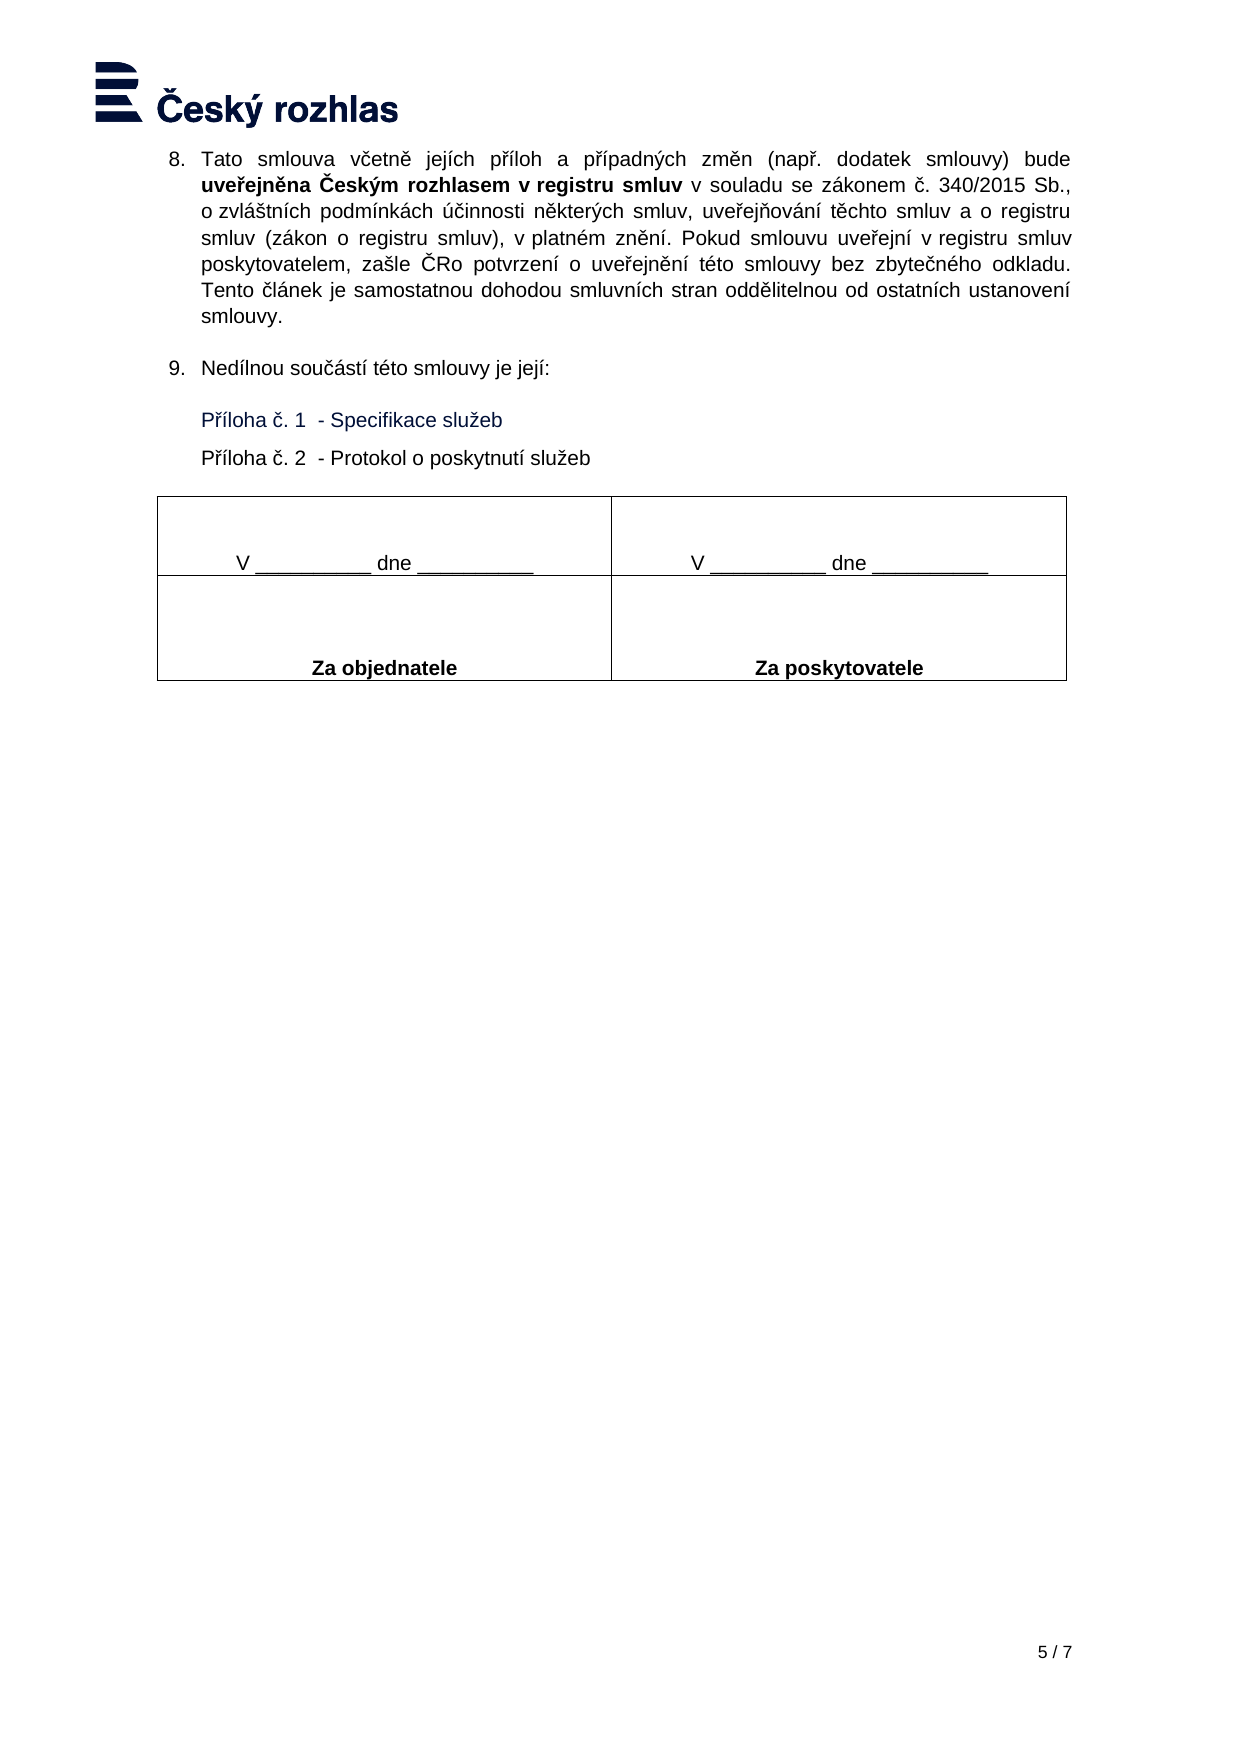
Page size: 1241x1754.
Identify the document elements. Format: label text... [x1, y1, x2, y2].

list Příloha č. 2 - Protokol o poskytnutí služeb [201, 445, 1072, 471]
subtitle Příloha č. 1 - Specifikace služeb [201, 406, 1072, 432]
table_cell Za poskytovatele [612, 576, 1066, 680]
table_cell Za objednatele [158, 576, 611, 680]
list Tato smlouva včetně jejích příloh a případných změn (např. dodatek smlouvy) bude uveřejněna Českým rozhlasem v registru smluv v souladu se zákonem č. 340/2015 Sb., o zvláštních podmínkách účinnosti některých smluv, uveřejňování těchto smluv a o registru smluv (zákon o registru smluv), v platném znění. Pokud smlouvu uveřejní v registru smluv poskytovatelem, zašle ČRo potvrzení o uveřejnění této smlouvy bez zbytečného odkladu. Tento článek je samostatnou dohodou smluvních stran oddělitelnou od ostatních ustanovení smlouvy. [168, 146, 1072, 328]
table_header V __________ dne __________ [612, 497, 1066, 575]
picture [95, 62, 398, 128]
table_header V __________ dne __________ [158, 497, 611, 575]
list Nedílnou součástí této smlouvy je její: [168, 354, 1072, 380]
